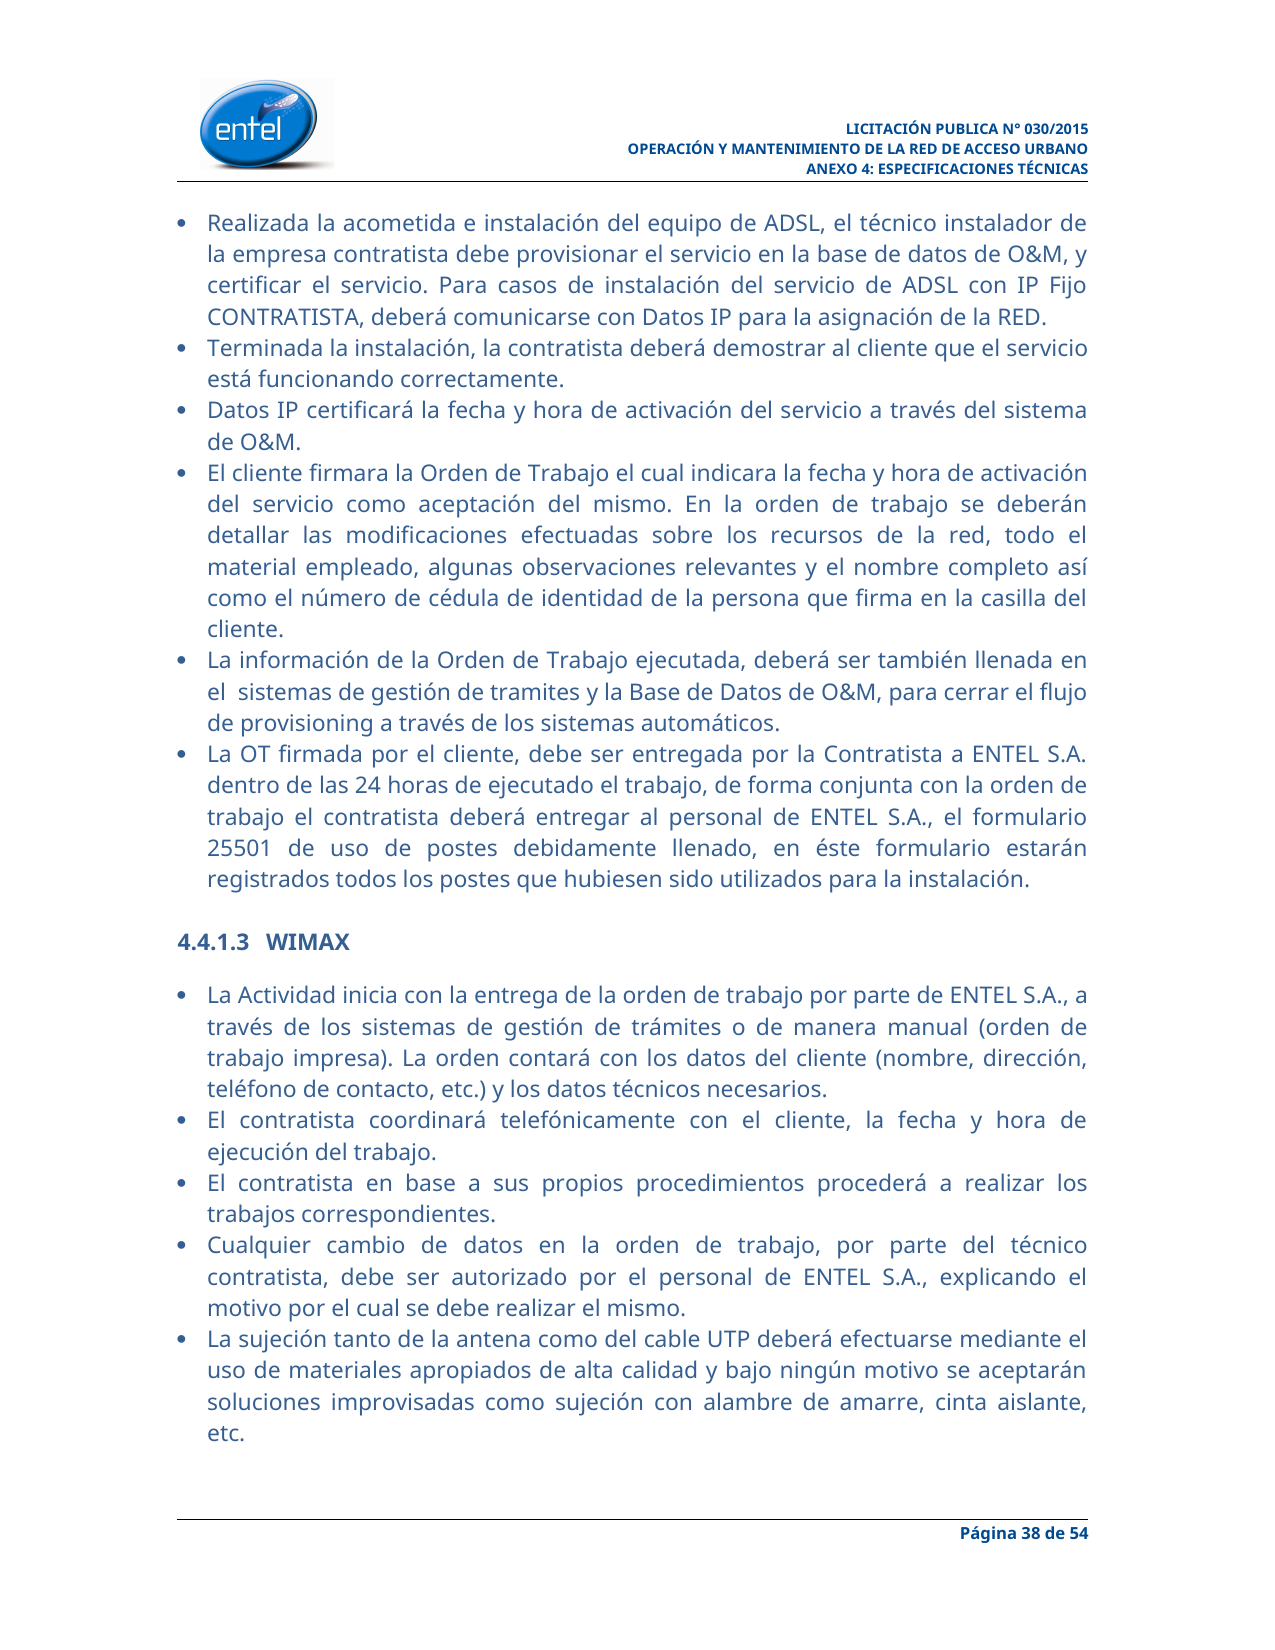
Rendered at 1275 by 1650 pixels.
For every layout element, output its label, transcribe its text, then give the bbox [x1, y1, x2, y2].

list Realizada la acometida e instalación del equipo de ADSL, el técnico instalador de la empresa contratista debe provisionar el servicio en la base de datos de O&M, y certificar el servicio. Para casos de instalación del servicio de ADSL con IP Fijo CONTRATISTA, deberá comunicarse con Datos IP para la asignación de la RED. [177, 207, 1088, 332]
list El cliente firmara la Orden de Trabajo el cual indicara la fecha y hora de activación del servicio como aceptación del mismo. En la orden de trabajo se deberán detallar las modificaciones efectuadas sobre los recursos de la red, todo el material empleado, algunas observaciones relevantes y el nombre completo así como el número de cédula de identidad de la persona que firma en la casilla del cliente. [177, 457, 1088, 644]
subtitle WIMAX [177, 926, 1088, 957]
list El contratista en base a sus propios procedimientos procederá a realizar los trabajos correspondientes. [177, 1167, 1088, 1229]
list La información de la Orden de Trabajo ejecutada, deberá ser también llenada en el sistemas de gestión de tramites y la Base de Datos de O&M, para cerrar el flujo de provisioning a través de los sistemas automáticos. [177, 644, 1088, 738]
list El contratista coordinará telefónicamente con el cliente, la fecha y hora de ejecución del trabajo. [177, 1104, 1088, 1167]
list La sujeción tanto de la antena como del cable UTP deberá efectuarse mediante el uso de materiales apropiados de alta calidad y bajo ningún motivo se aceptarán soluciones improvisadas como sujeción con alambre de amarre, cinta aislante, etc. [177, 1323, 1088, 1448]
list Datos IP certificará la fecha y hora de activación del servicio a través del sistema de O&M. [177, 394, 1088, 457]
list La Actividad inicia con la entrega de la orden de trabajo por parte de ENTEL S.A., a través de los sistemas de gestión de trámites o de manera manual (orden de trabajo impresa). La orden contará con los datos del cliente (nombre, dirección, teléfono de contacto, etc.) y los datos técnicos necesarios. [177, 979, 1088, 1104]
picture [199, 78, 335, 170]
list Terminada la instalación, la contratista deberá demostrar al cliente que el servicio está funcionando correctamente. [177, 332, 1088, 394]
list La OT firmada por el cliente, debe ser entregada por la Contratista a ENTEL S.A. dentro de las 24 horas de ejecutado el trabajo, de forma conjunta con la orden de trabajo el contratista deberá entregar al personal de ENTEL S.A., el formulario 25501 de uso de postes debidamente llenado, en éste formulario estarán registrados todos los postes que hubiesen sido utilizados para la instalación. [177, 738, 1088, 894]
list Cualquier cambio de datos en la orden de trabajo, por parte del técnico contratista, debe ser autorizado por el personal de ENTEL S.A., explicando el motivo por el cual se debe realizar el mismo. [177, 1229, 1088, 1323]
